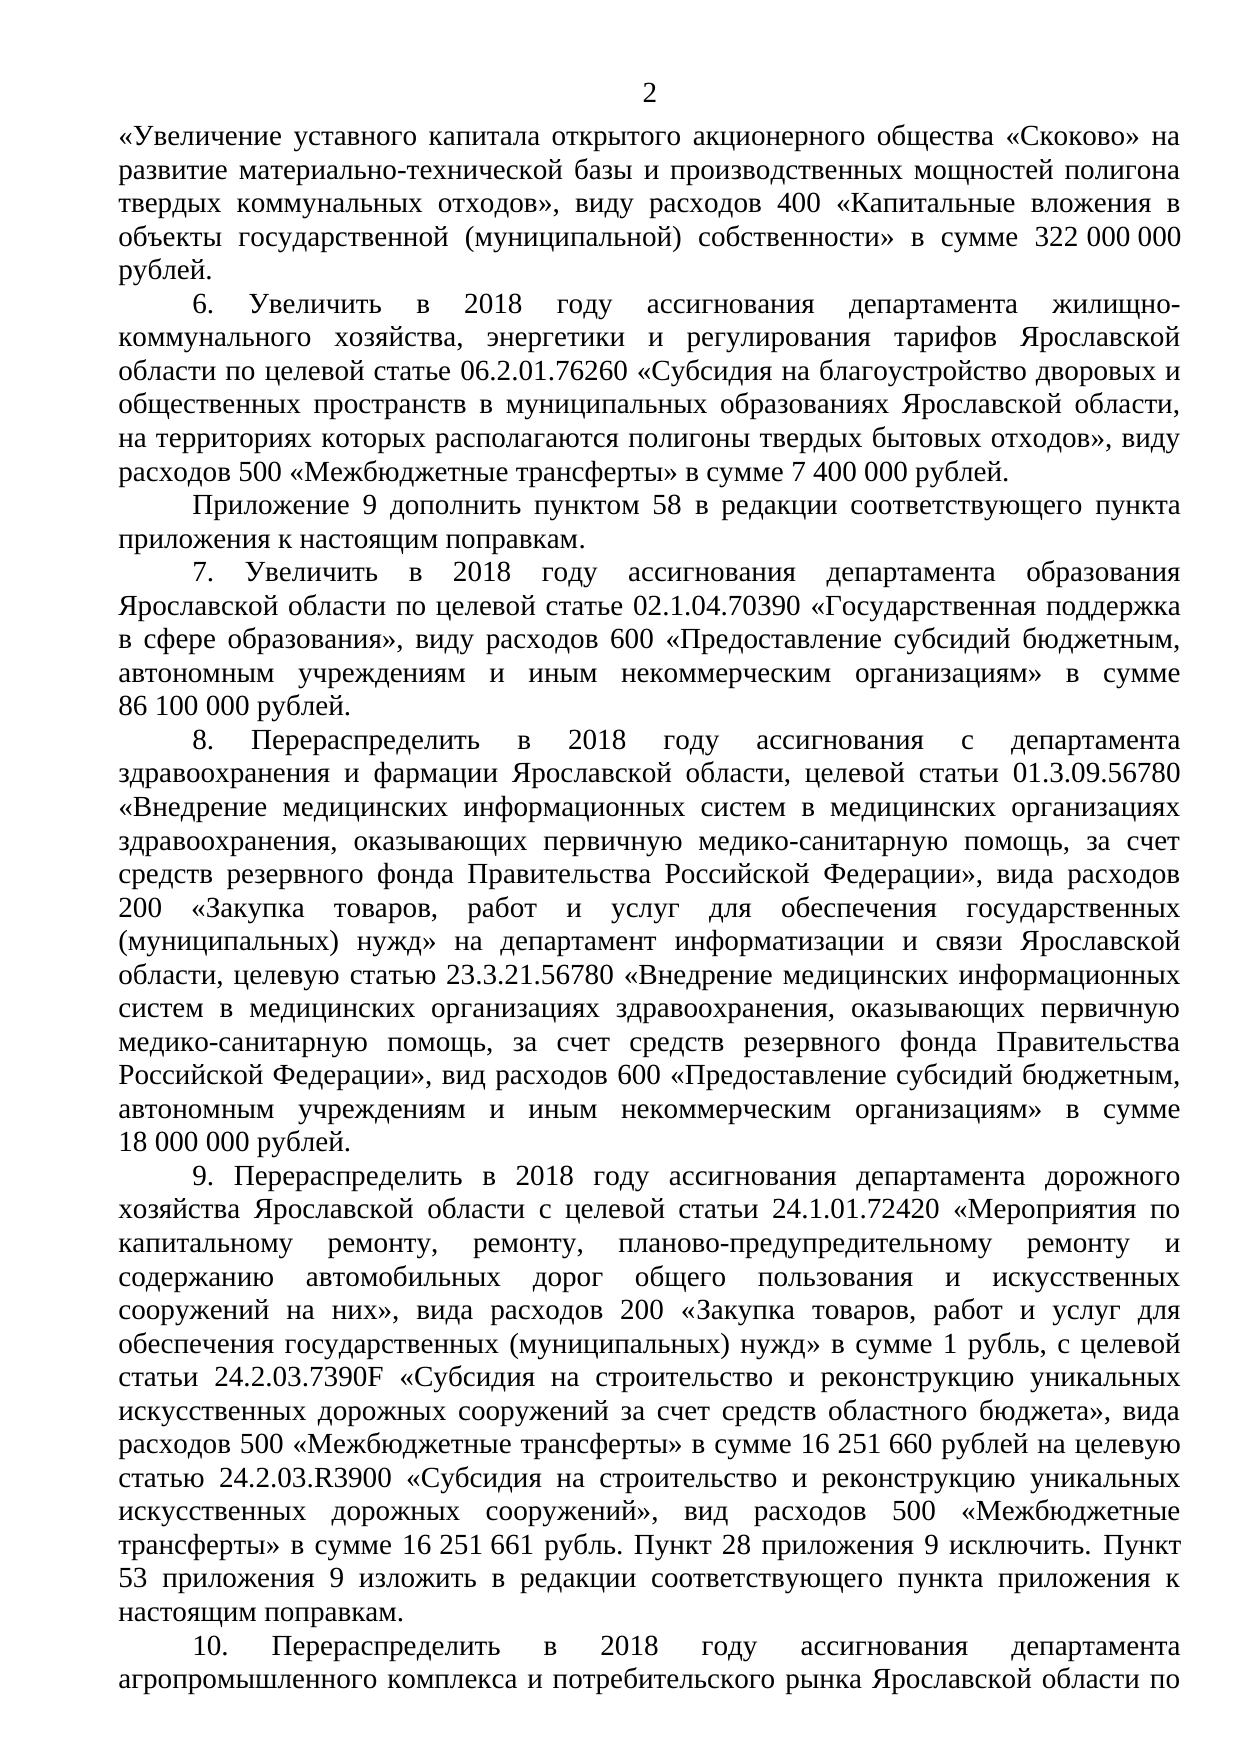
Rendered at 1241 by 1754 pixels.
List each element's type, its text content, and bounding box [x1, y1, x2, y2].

text 7. Увеличить в 2018 году ассигнования департамента образования Ярославской области по целевой статье 02.1.04.70390 «Государственная поддержка в сфере образования», виду расходов 600 «Предоставление субсидий бюджетным, автономным учреждениям и иным некоммерческим организациям» в сумме 86 100 000 рублей. [118, 554, 1181, 722]
text 8. Перераспределить в 2018 году ассигнования с департамента здравоохранения и фармации Ярославской области, целевой статьи 01.3.09.56780 «Внедрение медицинских информационных систем в медицинских организациях здравоохранения, оказывающих первичную медико-санитарную помощь, за счет средств резервного фонда Правительства Российской Федерации», вида расходов 200 «Закупка товаров, работ и услуг для обеспечения государственных (муниципальных) нужд» на департамент информатизации и связи Ярославской области, целевую статью 23.3.21.56780 «Внедрение медицинских информационных систем в медицинских организациях здравоохранения, оказывающих первичную медико-санитарную помощь, за счет средств резервного фонда Правительства Российской Федерации», вид расходов 600 «Предоставление субсидий бюджетным, автономным учреждениям и иным некоммерческим организациям» в сумме 18 000 000 рублей. [118, 722, 1181, 1158]
text 9. Перераспределить в 2018 году ассигнования департамента дорожного хозяйства Ярославской области с целевой статьи 24.1.01.72420 «Мероприятия по капитальному ремонту, ремонту, планово-предупредительному ремонту и содержанию автомобильных дорог общего пользования и искусственных сооружений на них», вида расходов 200 «Закупка товаров, работ и услуг для обеспечения государственных (муниципальных) нужд» в сумме 1 рубль, с целевой статьи 24.2.03.7390F «Субсидия на строительство и реконструкцию уникальных искусственных дорожных сооружений за счет средств областного бюджета», вида расходов 500 «Межбюджетные трансферты» в сумме 16 251 660 рублей на целевую статью 24.2.03.R3900 «Субсидия на строительство и реконструкцию уникальных искусственных дорожных сооружений», вид расходов 500 «Межбюджетные трансферты» в сумме 16 251 661 рубль. Пункт 28 приложения 9 исключить. Пункт 53 приложения 9 изложить в редакции соответствующего пункта приложения к настоящим поправкам. [118, 1158, 1181, 1628]
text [118, 1628, 1181, 1695]
text 6. Увеличить в 2018 году ассигнования департамента жилищно-коммунального хозяйства, энергетики и регулирования тарифов Ярославской области по целевой статье 06.2.01.76260 «Субсидия на благоустройство дворовых и общественных пространств в муниципальных образованиях Ярославской области, на территориях которых располагаются полигоны твердых бытовых отходов», виду расходов 500 «Межбюджетные трансферты» в сумме 7 400 000 рублей. [118, 286, 1181, 487]
text Приложение 9 дополнить пунктом 58 в редакции соответствующего пункта приложения к настоящим поправкам. [118, 487, 1181, 554]
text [118, 118, 1181, 286]
